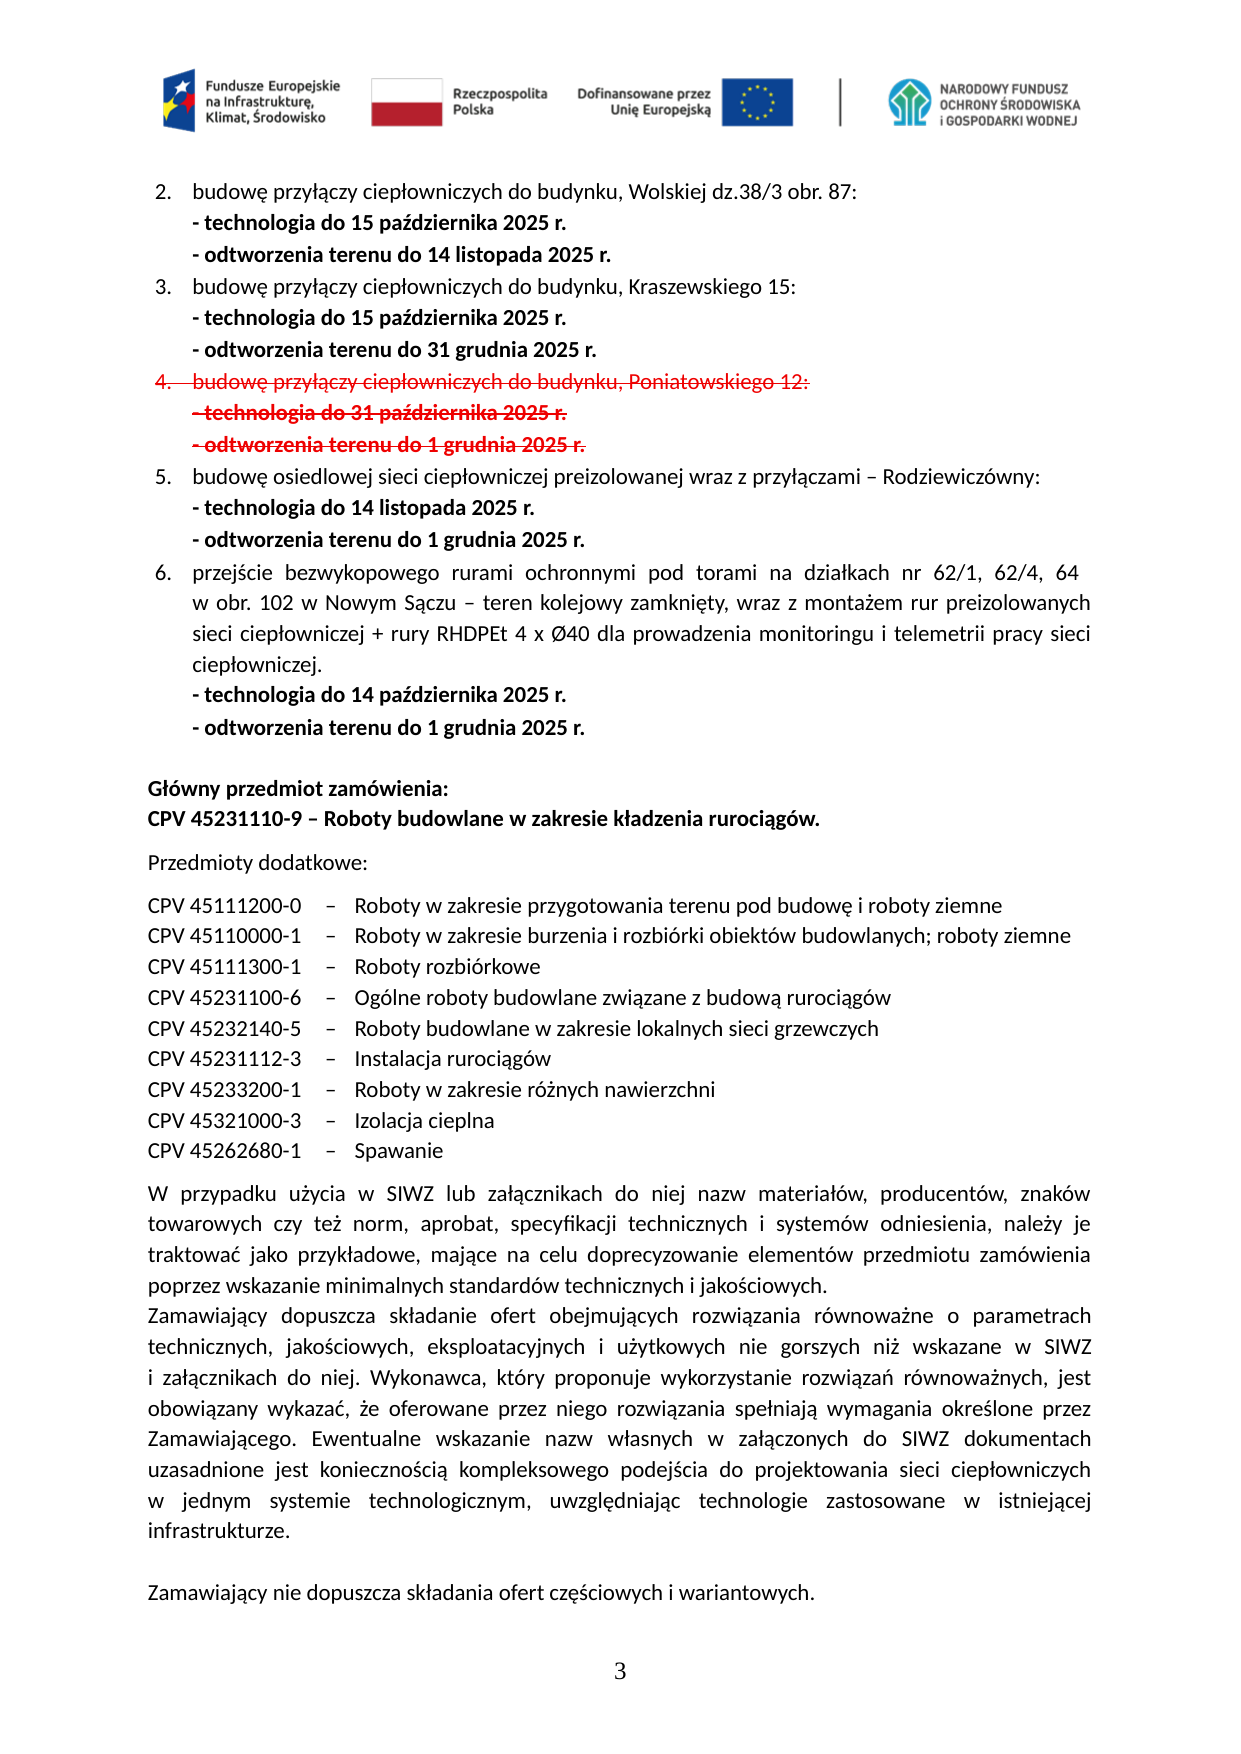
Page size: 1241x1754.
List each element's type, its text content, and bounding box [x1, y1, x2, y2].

text CPV 45110000-1 – Roboty w zakresie burzenia i rozbiórki obiektów budowlanych; roboty ziemne [148, 922, 1093, 949]
text - technologia do 15 października 2025 r. [192, 208, 1093, 236]
list budowę osiedlowej sieci ciepłowniczej preizolowanej wraz z przyłączami – Rodziewiczówny: [154, 462, 1093, 491]
text - odtworzenia terenu do 31 grudnia 2025 r. [192, 335, 1093, 363]
text - odtworzenia terenu do 1 grudnia 2025 r. [192, 430, 1093, 458]
list budowę przyłączy ciepłowniczych do budynku, Poniatowskiego 12: [154, 367, 1093, 395]
text - odtworzenia terenu do 1 grudnia 2025 r. [192, 713, 1093, 741]
text - technologia do 31 października 2025 r. [192, 398, 1093, 426]
text CPV 45232140-5 – Roboty budowlane w zakresie lokalnych sieci grzewczych [148, 1014, 1093, 1042]
text CPV 45262680-1 – Spawanie [148, 1137, 1093, 1165]
text Zamawiający nie dopuszcza składania ofert częściowych i wariantowych. [148, 1578, 1093, 1606]
text CPV 45111200-0 – Roboty w zakresie przygotowania terenu pod budowę i roboty ziemne [148, 891, 1093, 919]
list przejście bezwykopowego rurami ochronnymi pod torami na działkach nr 62/1, 62/4, 64 w obr. 102 w Nowym Sączu – teren kolejowy zamknięty, wraz z montażem rur preizolowanych sieci ciepłowniczej + rury RHDPEt 4 x Ø40 dla prowadzenia monitoringu i telemetrii pracy sieci ciepłowniczej. [154, 558, 1093, 678]
text Zamawiający dopuszcza składanie ofert obejmujących rozwiązania równoważne o parametrach technicznych, jakościowych, eksploatacyjnych i użytkowych nie gorszych niż wskazane w SIWZ i załącznikach do niej. Wykonawca, który proponuje wykorzystanie rozwiązań równoważnych, jest obowiązany wykazać, że oferowane przez niego rozwiązania spełniają wymagania określone przez Zamawiającego. Ewentualne wskazanie nazw własnych w załączonych do SIWZ dokumentach uzasadnione jest koniecznością kompleksowego podejścia do projektowania sieci ciepłowniczych w jednym systemie technologicznym, uwzględniając technologie zastosowane w istniejącej infrastrukturze. [148, 1302, 1093, 1545]
picture [147, 53, 1093, 148]
text - technologia do 15 października 2025 r. [192, 303, 1093, 331]
text - technologia do 14 listopada 2025 r. [192, 493, 1093, 521]
list budowę przyłączy ciepłowniczych do budynku, Wolskiej dz.38/3 obr. 87: [154, 177, 1093, 205]
text CPV 45231112-3 – Instalacja rurociągów [148, 1044, 1093, 1072]
text CPV 45231100-6 – Ogólne roboty budowlane związane z budową rurociągów [148, 983, 1093, 1011]
text CPV 45321000-3 – Izolacja cieplna [148, 1106, 1093, 1134]
text CPV 45231110-9 – Roboty budowlane w zakresie kładzenia rurociągów. [148, 804, 1093, 832]
text Główny przedmiot zamówienia: [148, 774, 1093, 802]
list budowę przyłączy ciepłowniczych do budynku, Kraszewskiego 15: [154, 272, 1093, 300]
text - odtworzenia terenu do 14 listopada 2025 r. [192, 240, 1093, 268]
text - technologia do 14 października 2025 r. [192, 681, 1093, 708]
text - odtworzenia terenu do 1 grudnia 2025 r. [192, 525, 1093, 553]
text CPV 45233200-1 – Roboty w zakresie różnych nawierzchni [148, 1075, 1093, 1103]
text Przedmioty dodatkowe: [148, 848, 1093, 876]
text W przypadku użycia w SIWZ lub załącznikach do niej nazw materiałów, producentów, znaków towarowych czy też norm, aprobat, specyfikacji technicznych i systemów odniesienia, należy je traktować jako przykładowe, mające na celu doprecyzowanie elementów przedmiotu zamówienia poprzez wskazanie minimalnych standardów technicznych i jakościowych. [148, 1179, 1093, 1299]
text CPV 45111300-1 – Roboty rozbiórkowe [148, 952, 1093, 980]
